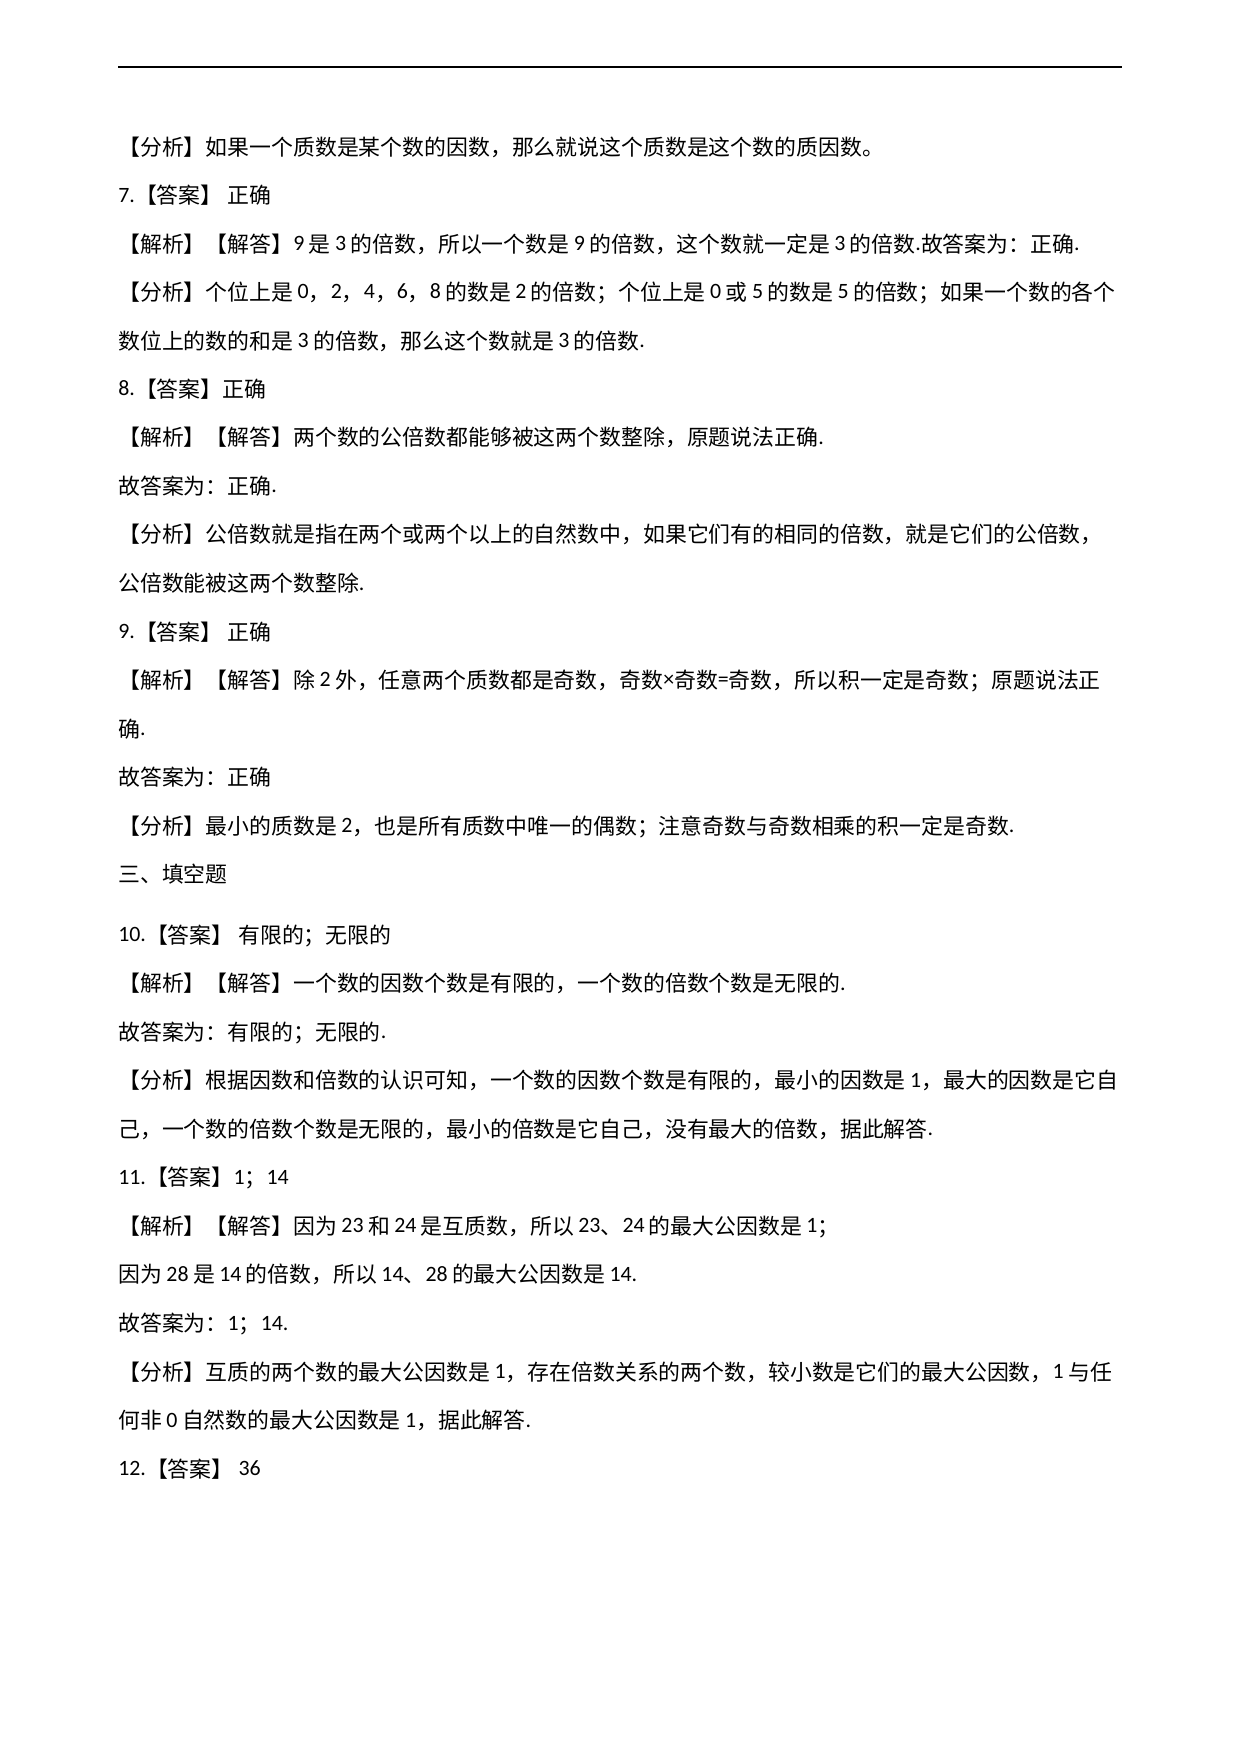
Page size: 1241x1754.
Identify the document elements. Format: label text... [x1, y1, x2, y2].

text 【分析】如果一个质数是某个数的因数，那么就说这个质数是这个数的质因数。 [118, 129, 1122, 162]
text 【解析】【解答】两个数的公倍数都能够被这两个数整除，原题说法正确. 故答案为：正确. [118, 420, 1122, 501]
text 【分析】互质的两个数的最大公因数是1，存在倍数关系的两个数，较小数是它们的最大公因数，1与任何非0自然数的最大公因数是1，据此解答. [118, 1354, 1122, 1435]
text 【解析】【解答】除2外，任意两个质数都是奇数，奇数×奇数=奇数，所以积一定是奇数；原题说法正确. 故答案为：正确 [118, 662, 1122, 792]
text 10.【答案】 有限的；无限的 [118, 917, 1122, 950]
text 【分析】公倍数就是指在两个或两个以上的自然数中，如果它们有的相同的倍数，就是它们的公倍数，公倍数能被这两个数整除. [118, 517, 1122, 598]
text 8.【答案】正确 [118, 372, 1122, 404]
text 三、填空题 [118, 857, 1122, 889]
text 【分析】个位上是0，2，4，6，8的数是2的倍数；个位上是0或5的数是5的倍数；如果一个数的各个数位上的数的和是3的倍数，那么这个数就是3的倍数. [118, 274, 1122, 356]
text 【解析】【解答】一个数的因数个数是有限的，一个数的倍数个数是无限的. 故答案为：有限的；无限的. [118, 966, 1122, 1047]
text 【解析】【解答】因为23和24是互质数，所以23、24的最大公因数是1； 因为28是14的倍数，所以14、28的最大公因数是14. 故答案为：1；14. [118, 1208, 1122, 1338]
text 12.【答案】 36 [118, 1451, 1122, 1484]
text 7.【答案】 正确 [118, 178, 1122, 210]
text 11.【答案】1；14 [118, 1160, 1122, 1192]
text 【解析】【解答】9是3的倍数，所以一个数是9的倍数，这个数就一定是3的倍数.故答案为：正确. [118, 226, 1122, 259]
text 【分析】根据因数和倍数的认识可知，一个数的因数个数是有限的，最小的因数是1，最大的因数是它自己，一个数的倍数个数是无限的，最小的倍数是它自己，没有最大的倍数，据此解答. [118, 1063, 1122, 1144]
text 【分析】最小的质数是2，也是所有质数中唯一的偶数；注意奇数与奇数相乘的积一定是奇数. [118, 808, 1122, 841]
text 9.【答案】 正确 [118, 614, 1122, 647]
